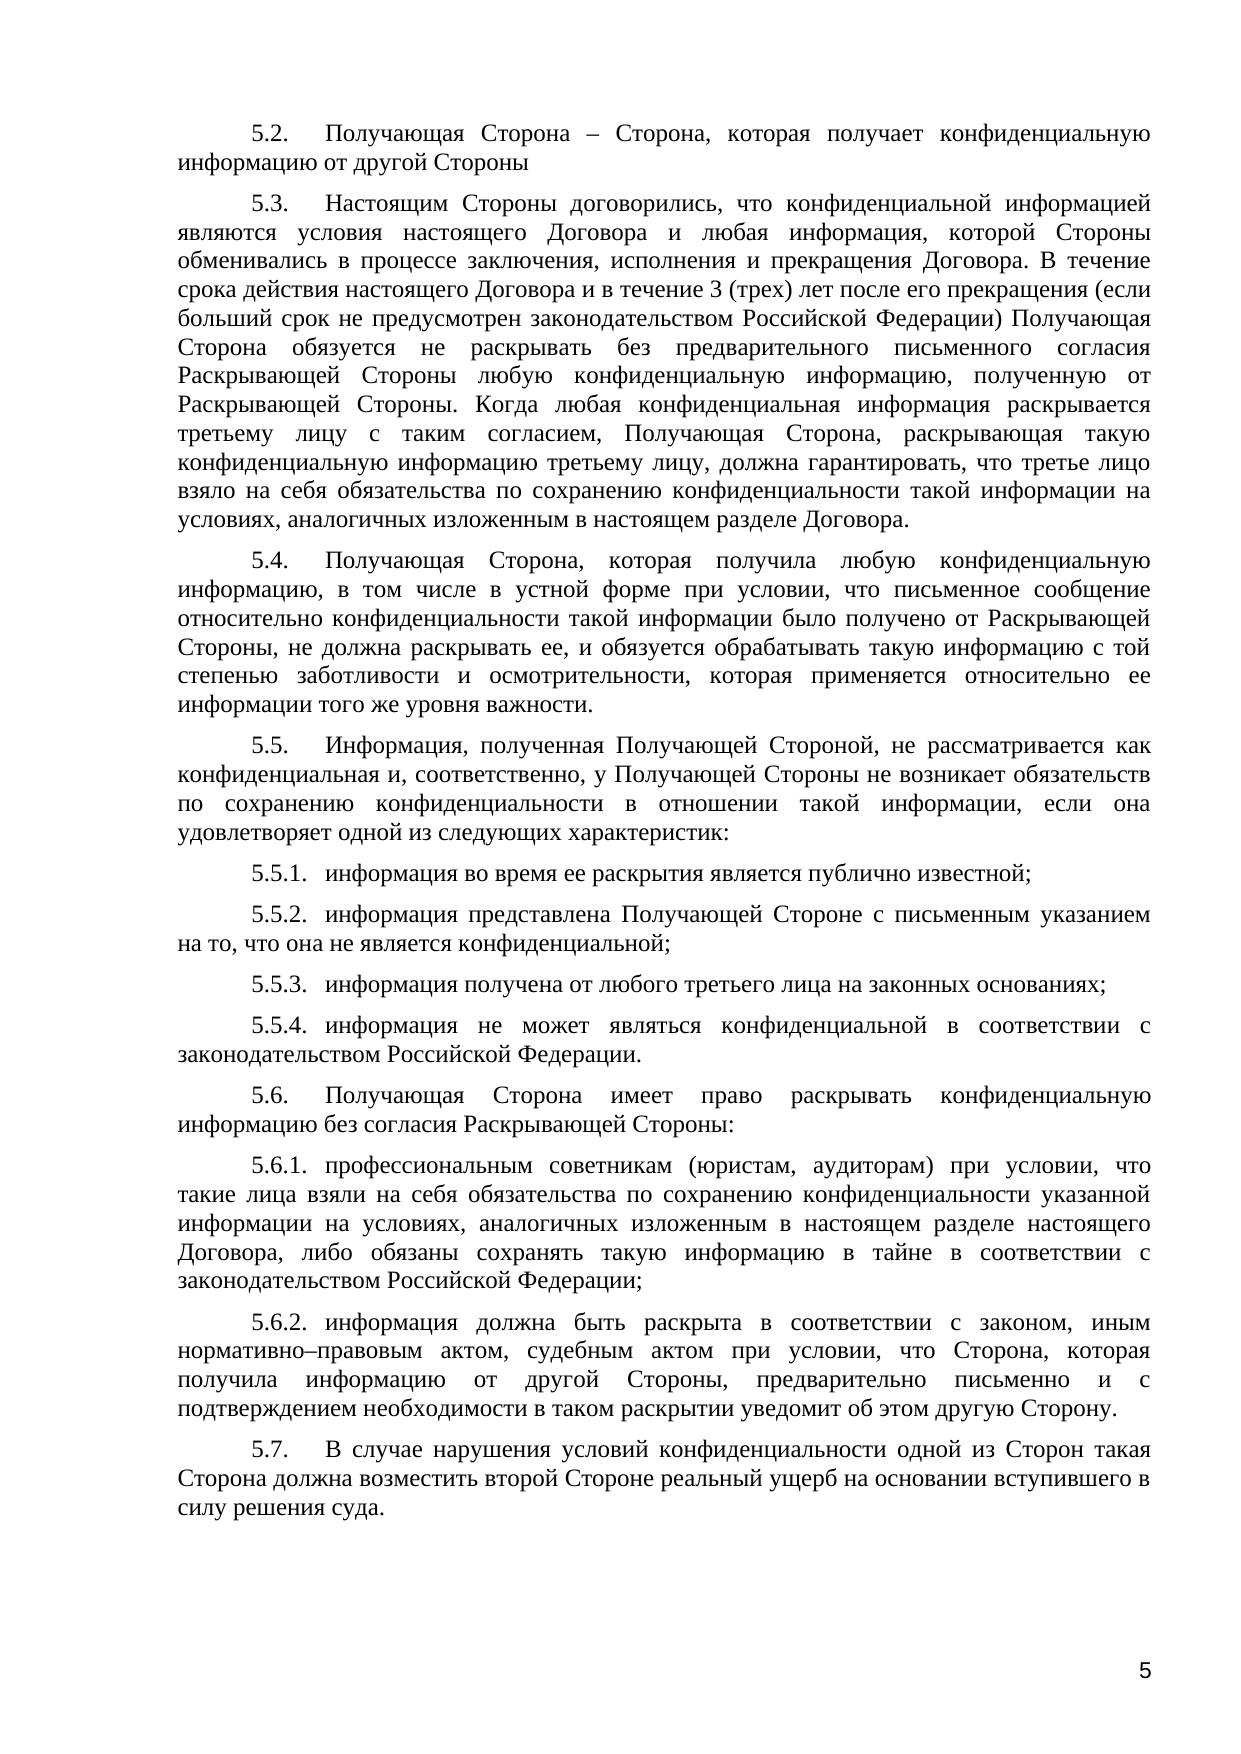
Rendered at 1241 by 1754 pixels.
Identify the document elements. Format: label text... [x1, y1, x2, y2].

list Получающая Сторона, которая получила любую конфиденциальную информацию, в том числе в устной форме при условии, что письменное сообщение относительно конфиденциальности такой информации было получено от Раскрывающей Стороны, не должна раскрывать ее, и обязуется обрабатывать такую информацию с той степенью заботливости и осмотрительности, которая применяется относительно ее информации того же уровня важности. [177, 546, 1152, 718]
list Получающая Сторона имеет право раскрывать конфиденциальную информацию без согласия Раскрывающей Стороны: [177, 1081, 1152, 1138]
list информация должна быть раскрыта в соответствии с законом, иным нормативно–правовым актом, судебным актом при условии, что Сторона, которая получила информацию от другой Стороны, предварительно письменно и с подтверждением необходимости в таком раскрытии уведомит об этом другую Сторону. [177, 1307, 1152, 1422]
list Настоящим Стороны договорились, что конфиденциальной информацией являются условия настоящего Договора и любая информация, которой Стороны обменивались в процессе заключения, исполнения и прекращения Договора. В течение срока действия настоящего Договора и в течение 3 (трех) лет после его прекращения (если больший срок не предусмотрен законодательством Российской Федерации) Получающая Сторона обязуется не раскрывать без предварительного письменного согласия Раскрывающей Стороны любую конфиденциальную информацию, полученную от Раскрывающей Стороны. Когда любая конфиденциальная информация раскрывается третьему лицу с таким согласием, Получающая Сторона, раскрывающая такую конфиденциальную информацию третьему лицу, должна гарантировать, что третье лицо взяло на себя обязательства по сохранению конфиденциальности такой информации на условиях, аналогичных изложенным в настоящем разделе Договора. [177, 188, 1152, 533]
list Информация, полученная Получающей Стороной, не рассматривается как конфиденциальная и, соответственно, у Получающей Стороны не возникает обязательств по сохранению конфиденциальности в отношении такой информации, если она удовлетворяет одной из следующих характеристик: [177, 731, 1152, 846]
list профессиональным советникам (юристам, аудиторам) при условии, что такие лица взяли на себя обязательства по сохранению конфиденциальности указанной информации на условиях, аналогичных изложенным в настоящем разделе настоящего Договора, либо обязаны сохранять такую информацию в тайне в соответствии с законодательством Российской Федерации; [177, 1151, 1152, 1294]
list информация получена от любого третьего лица на законных основаниях; [177, 969, 1152, 998]
list информация не может являться конфиденциальной в соответствии с законодательством Российской Федерации. [177, 1011, 1152, 1068]
list информация во время ее раскрытия является публично известной; [177, 858, 1152, 887]
list информация представлена Получающей Стороне с письменным указанием на то, что она не является конфиденциальной; [177, 899, 1152, 957]
list Получающая Сторона – Сторона, которая получает конфиденциальную информацию от другой Стороны [177, 118, 1152, 176]
list В случае нарушения условий конфиденциальности одной из Сторон такая Сторона должна возместить второй Стороне реальный ущерб на основании вступившего в силу решения суда. [177, 1434, 1152, 1521]
